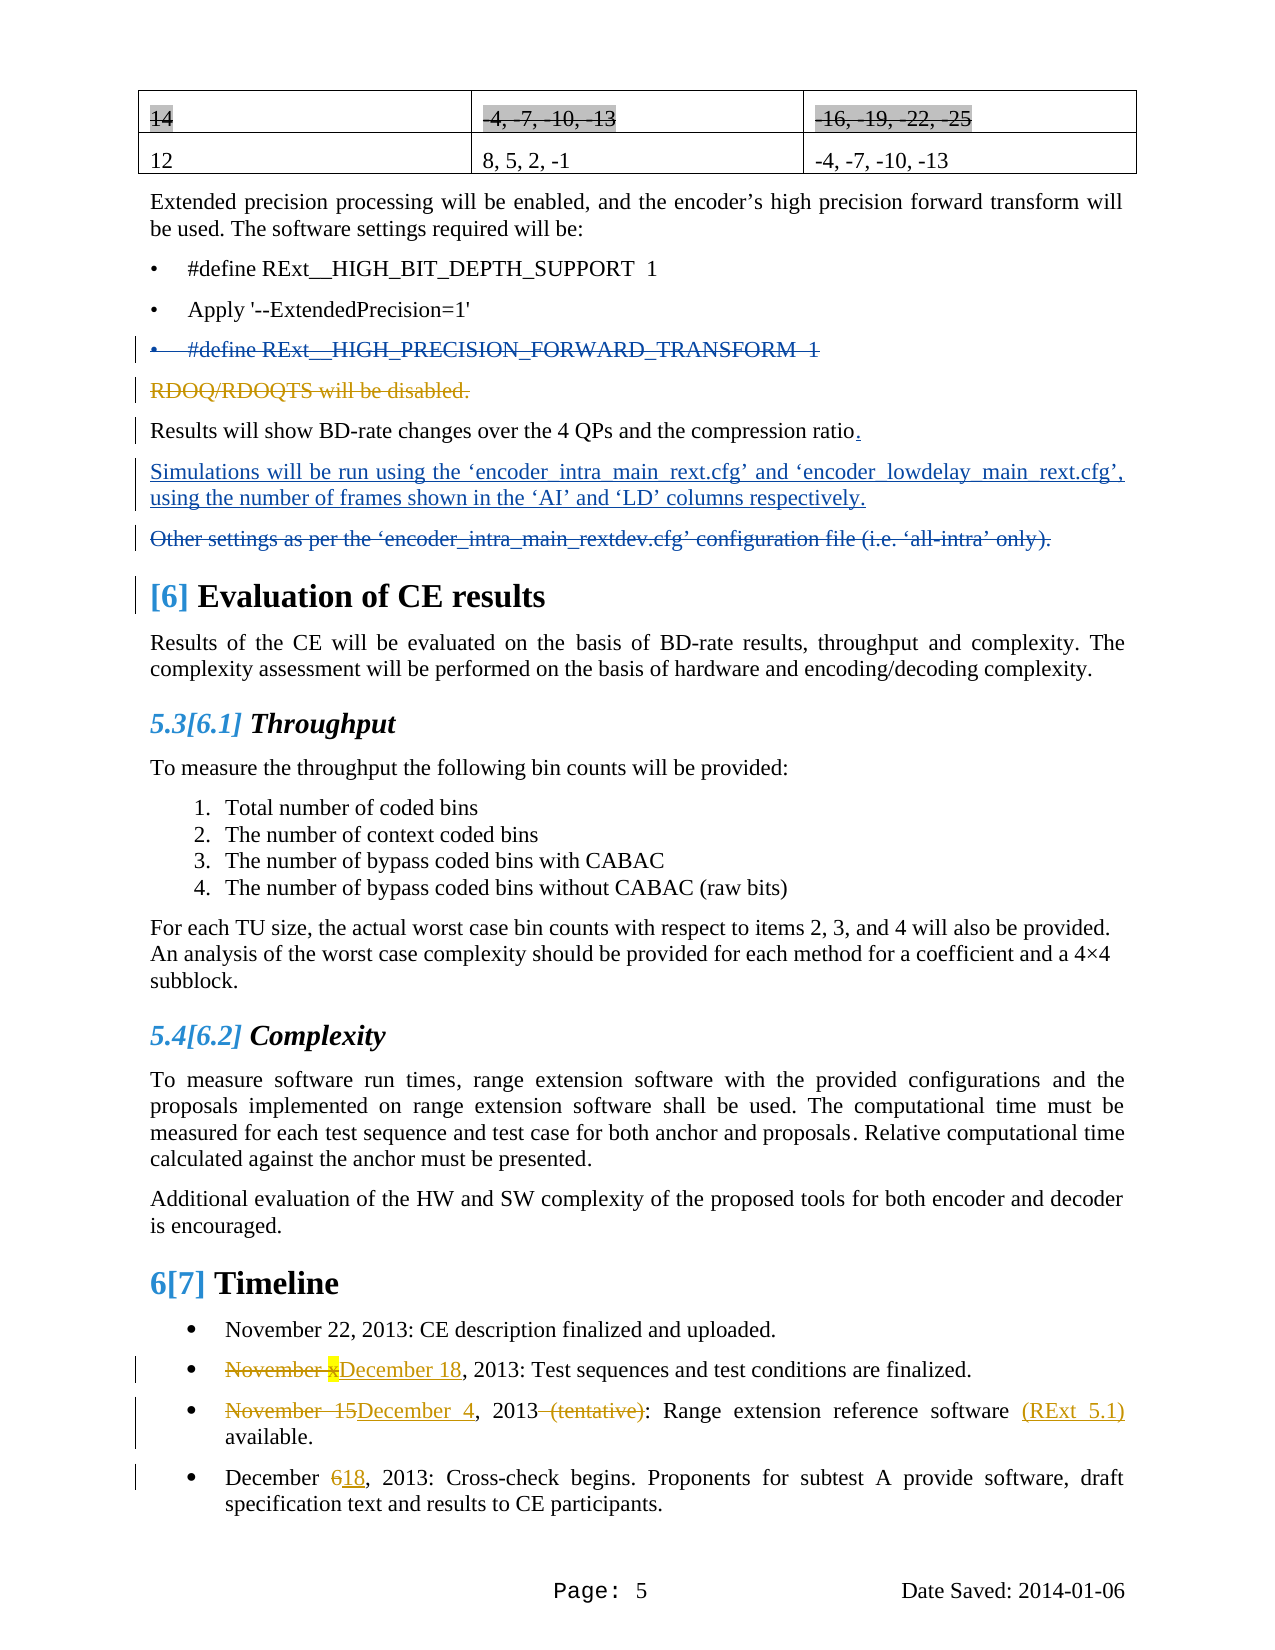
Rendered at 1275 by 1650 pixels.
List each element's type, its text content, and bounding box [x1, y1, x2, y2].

text Extended precision processing will be enabled, and the encoder’s high precision forward transform will be used. The software settings required will be: [150, 188, 1125, 241]
subtitle Timeline [150, 1263, 1125, 1301]
subtitle Evaluation of CE results [150, 576, 1125, 614]
list December , 2013: Cross-check begins. Proponents for subtest A provide software, draft specification text and results to CE participants. [187, 1463, 1125, 1516]
list The number of bypass coded bins without CABAC (raw bits) [194, 873, 1125, 900]
subtitle Throughput [150, 706, 1125, 740]
table_cell -4, -7, -10, -13 [472, 91, 803, 132]
list , 2013: Test sequences and test conditions are finalized. [339, 1356, 1125, 1382]
list , 2013: Range extension reference software available. [187, 1397, 1125, 1449]
list November 22, 2013: CE description finalized and uploaded. [187, 1316, 1125, 1342]
list The number of bypass coded bins with CABAC [194, 847, 1125, 873]
text Results of the CE will be evaluated on the basis of BD-rate results, throughput and complexity. The complexity assessment will be performed on the basis of hardware and encoding/decoding complexity. [150, 628, 1125, 681]
text Results will show BD-rate changes over the 4 QPs and the compression ratio [150, 417, 1125, 444]
text To measure the throughput the following bin counts will be provided: [150, 754, 1125, 780]
subtitle Complexity [150, 1018, 1125, 1052]
text For each TU size, the actual worst case bin counts with respect to items 2, 3, and 4 will also be provided. An analysis of the worst case complexity should be provided for each method for a coefficient and a 4×4 subblock. [150, 914, 1125, 993]
list The number of context coded bins [194, 821, 1125, 847]
list , 2013: Test sequences and test conditions are finalized. [187, 1356, 328, 1382]
list Total number of coded bins [194, 794, 1125, 821]
table_cell -4, -7, -10, -13 [804, 133, 1136, 173]
table_cell -16, -19, -22, -25 [804, 91, 1136, 132]
text • #define RExt__HIGH_BIT_DEPTH_SUPPORT 1 [150, 255, 1125, 282]
table_cell 14 [139, 91, 471, 132]
text To measure software run times, range extension software with the provided configurations and the proposals implemented on range extension software shall be used. The computational time must be measured for each test sequence and test case for both anchor and proposals. Relative computational time calculated against the anchor must be presented. [150, 1066, 1125, 1171]
table_cell 8, 5, 2, -1 [472, 133, 803, 173]
text Additional evaluation of the HW and SW complexity of the proposed tools for both encoder and decoder is encouraged. [150, 1185, 1125, 1238]
text • Apply '--ExtendedPrecision=1' [150, 296, 1125, 322]
table_cell 12 [139, 133, 471, 173]
